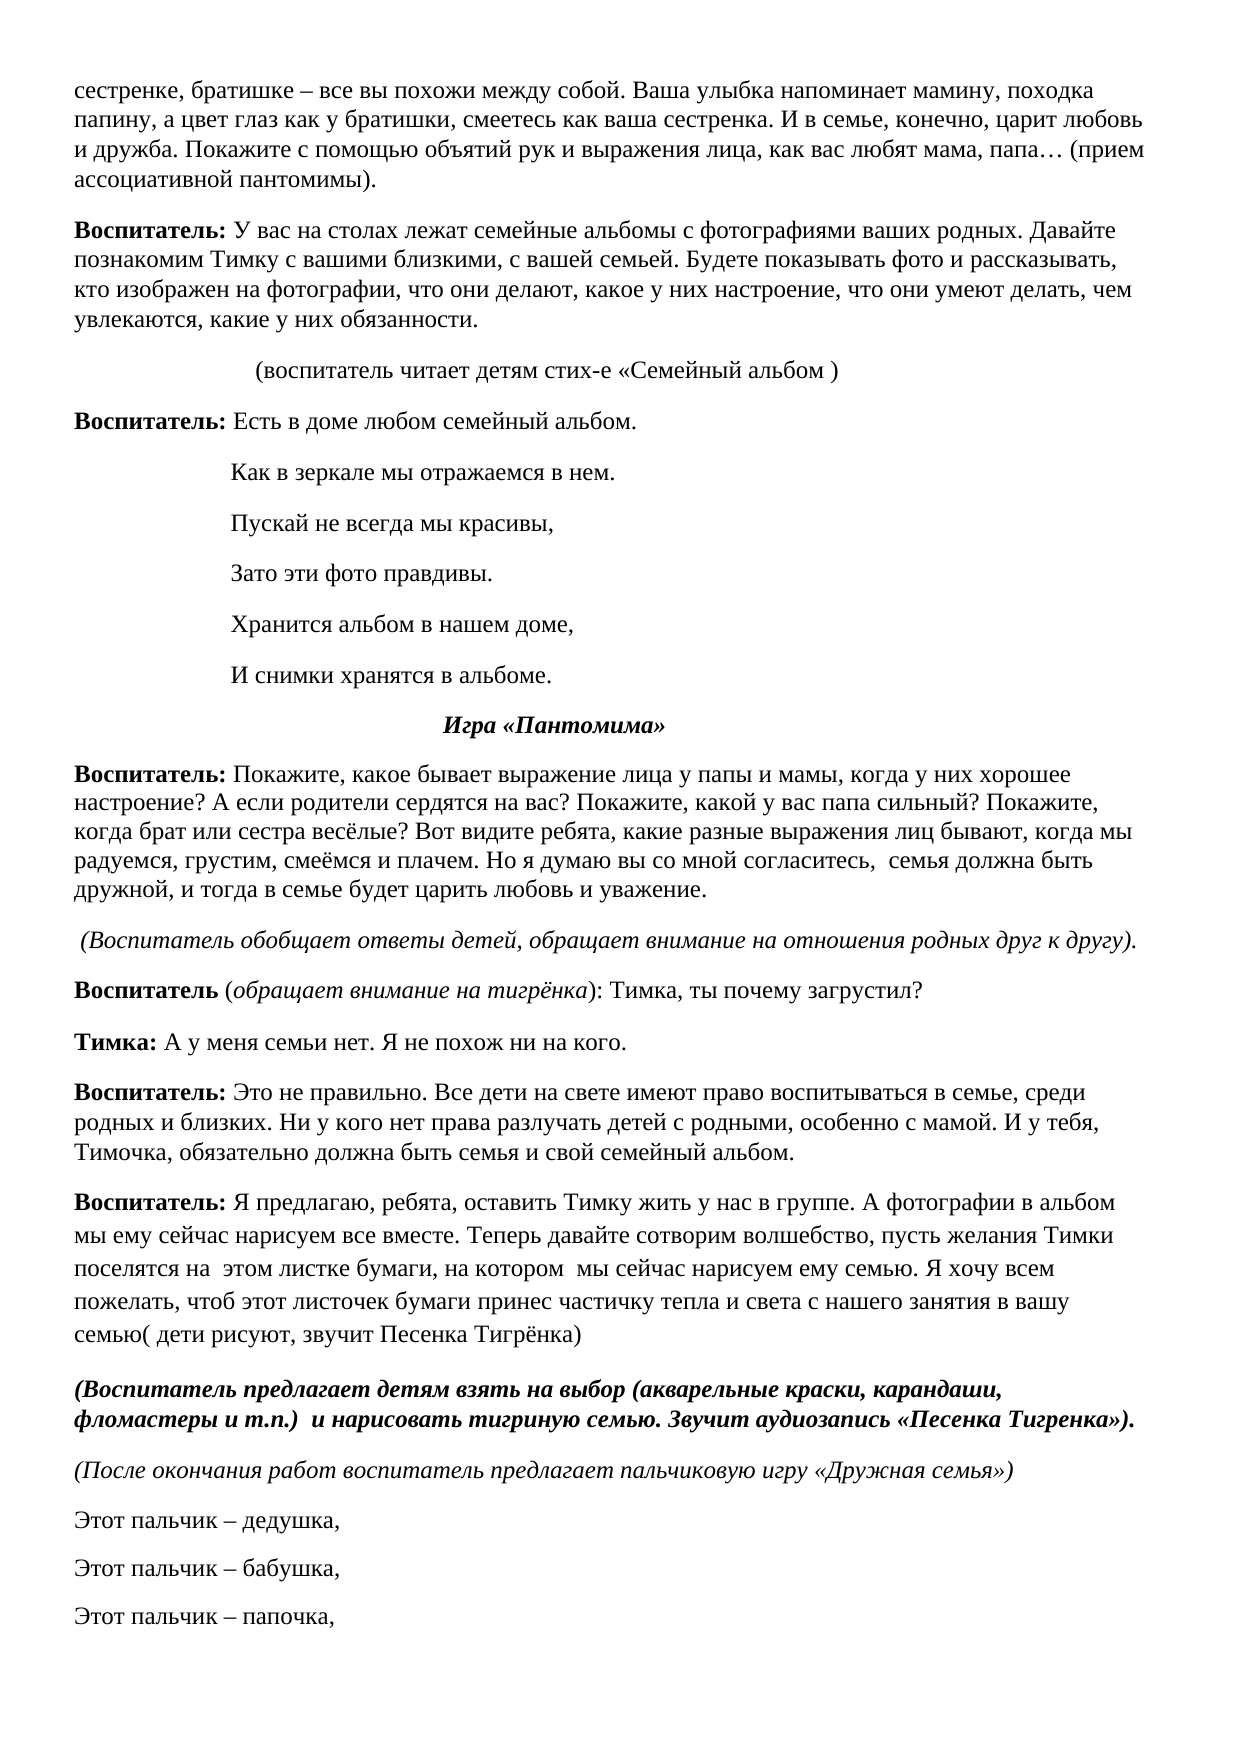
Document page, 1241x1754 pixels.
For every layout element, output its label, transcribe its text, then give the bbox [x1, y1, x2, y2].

text Этот пальчик – дедушка, [74, 1505, 1152, 1533]
text Пускай не всегда мы красивы, [130, 507, 1152, 536]
text Воспитатель (обращает внимание на тигрёнка): Тимка, ты почему загрустил? [74, 975, 1152, 1004]
text Как в зеркале мы отражаемся в нем. [130, 456, 1152, 485]
text Этот пальчик – бабушка, [74, 1553, 1152, 1582]
text Тимка: А у меня семьи нет. Я не похож ни на кого. [74, 1026, 1152, 1055]
text Зато эти фото правдивы. [130, 558, 1152, 587]
text Воспитатель: Я предлагаю, ребята, оставить Тимку жить у нас в группе. А фотографии в альбом мы ему сейчас нарисуем все вместе. Теперь давайте сотворим волшебство, пусть желания Тимки поселятся на этом листке бумаги, на котором мы сейчас нарисуем ему семью. Я хочу всем пожелать, чтоб этот листочек бумаги принес частичку тепла и света с нашего занятия в вашу семью( дети рисуют, звучит Песенка Тигрёнка) [74, 1187, 1152, 1348]
text Воспитатель: Это не правильно. Все дети на свете имеют право воспитываться в семье, среди родных и близких. Ни у кого нет права разлучать детей с родными, особенно с мамой. И у тебя, Тимочка, обязательно должна быть семья и свой семейный альбом. [74, 1077, 1152, 1166]
text (Воспитатель предлагает детям взять на выбор (акварельные краски, карандаши, фломастеры и т.п.) и нарисовать тигриную семью. Звучит аудиозапись «Песенка Тигренка»). [74, 1373, 1152, 1433]
text Воспитатель: Покажите, какое бывает выражение лица у папы и мамы, когда у них хорошее настроение? А если родители сердятся на вас? Покажите, какой у вас папа сильный? Покажите, когда брат или сестра весёлые? Вот видите ребята, какие разные выражения лиц бывают, когда мы радуемся, грустим, смеёмся и плачем. Но я думаю вы со мной согласитесь, семья должна быть дружной, и тогда в семье будет царить любовь и уважение. [74, 759, 1152, 902]
text Воспитатель: У вас на столах лежат семейные альбомы с фотографиями ваших родных. Давайте познакомим Тимку с вашими близкими, с вашей семьей. Будете показывать фото и рассказывать, кто изображен на фотографии, что они делают, какое у них настроение, что они умеют делать, чем увлекаются, какие у них обязанности. [74, 214, 1152, 333]
text (После окончания работ воспитатель предлагает пальчиковую игру «Дружная семья») [74, 1454, 1152, 1483]
text Хранится альбом в нашем доме, [130, 608, 1152, 638]
text Этот пальчик – папочка, [74, 1601, 1152, 1630]
text (Воспитатель обобщает ответы детей, обращает внимание на отношения родных друг к другу). [74, 924, 1152, 953]
text И снимки хранятся в альбоме. [130, 659, 1152, 689]
text Игра «Пантомима» [74, 710, 1152, 739]
text Воспитатель: Есть в доме любом семейный альбом. [74, 405, 1152, 434]
text (воспитатель читает детям стих-е «Семейный альбом ) [74, 354, 1152, 383]
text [74, 74, 1152, 193]
